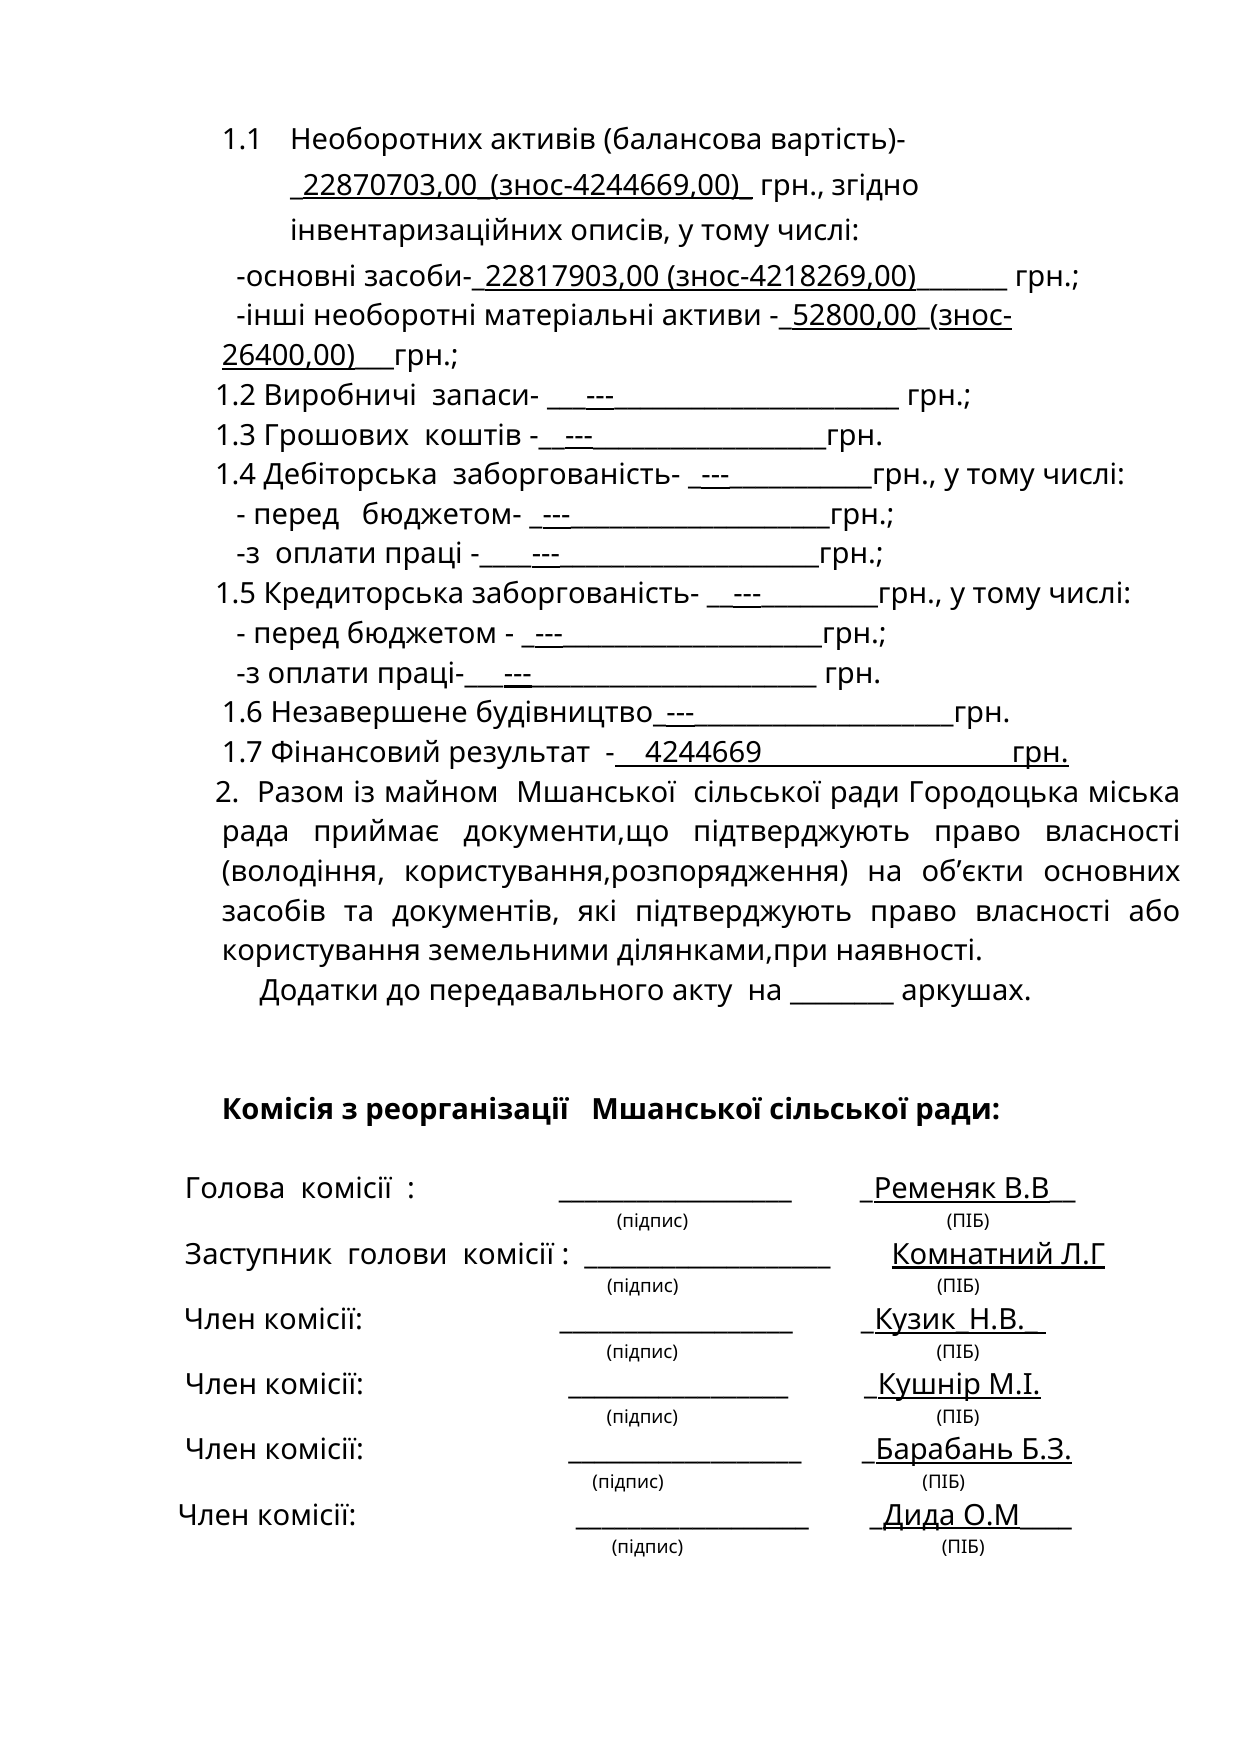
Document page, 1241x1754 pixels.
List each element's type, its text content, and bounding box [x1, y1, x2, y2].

list -з оплати праці-___---______________________ грн. [222, 652, 1181, 692]
list Комісія з реорганізації Мшанської сільської ради: [222, 1088, 1181, 1128]
list - перед бюджетом- _---____________________грн.; [222, 493, 1181, 533]
text Член комісії: __________________ _Кузик_Н.В._ [177, 1298, 1181, 1338]
list -інші необоротні матеріальні активи -_52800,00_(знос-26400,00)___грн.; [222, 295, 1181, 374]
text Заступник голови комісії : ___________________ Комнатний Л.Г [177, 1233, 1181, 1273]
text (підпис) (ПІБ) [177, 1338, 1181, 1363]
list 1.6 Незавершене будівництво_---____________________грн. [222, 692, 1181, 731]
list 1.7 Фінансовий результат - 4244669 грн. [222, 731, 1181, 771]
list - перед бюджетом - _---____________________грн.; [222, 612, 1181, 652]
text Член комісії: __________________ _Дида О.М____ [177, 1494, 1181, 1533]
list 1.2 Виробничі запаси- ___---______________________ грн.; [215, 374, 1181, 414]
list -основні засоби-_22817903,00 (знос-4218269,00)_______ грн.; [222, 255, 1181, 295]
list (підпис) (ПІБ) [290, 1533, 1181, 1559]
list (підпис) (ПІБ) [290, 1207, 1181, 1233]
list 1.3 Грошових коштів -__---__________________грн. [215, 414, 1181, 453]
list (підпис) (ПІБ) [290, 1273, 1181, 1298]
list -з оплати праці -____---____________________грн.; [222, 533, 1181, 572]
text (підпис) (ПІБ) [177, 1403, 1181, 1429]
list Додатки до передавального акту на ________ аркушах. [222, 969, 1181, 1009]
text Член комісії: _________________ _Кушнір М.І. [177, 1363, 1181, 1403]
text Голова комісії : __________________ _Ременяк В.В__ [177, 1168, 1181, 1207]
list Необоротних активів (балансова вартість)- _22870703,00_(знос-4244669,00)_ грн., згідно інвентаризаційних описів, у тому числі: [222, 118, 1181, 249]
list 1.5 Кредиторська заборгованість- __---_________грн., у тому числі: [215, 572, 1181, 612]
list (підпис) (ПІБ) [290, 1468, 1181, 1494]
list 1.4 Дебіторська заборгованість- _---___________грн., у тому числі: [215, 453, 1181, 493]
list 2. Разом із майном Мшанської сільської ради Городоцька міська рада приймає документи,що підтверджують право власності (володіння, користування,розпорядження) на об’єкти основних засобів та документів, які підтверджують право власності або користування земельними ділянками,при наявності. [215, 771, 1181, 969]
text Член комісії: __________________ _Барабань Б.З. [177, 1429, 1181, 1468]
